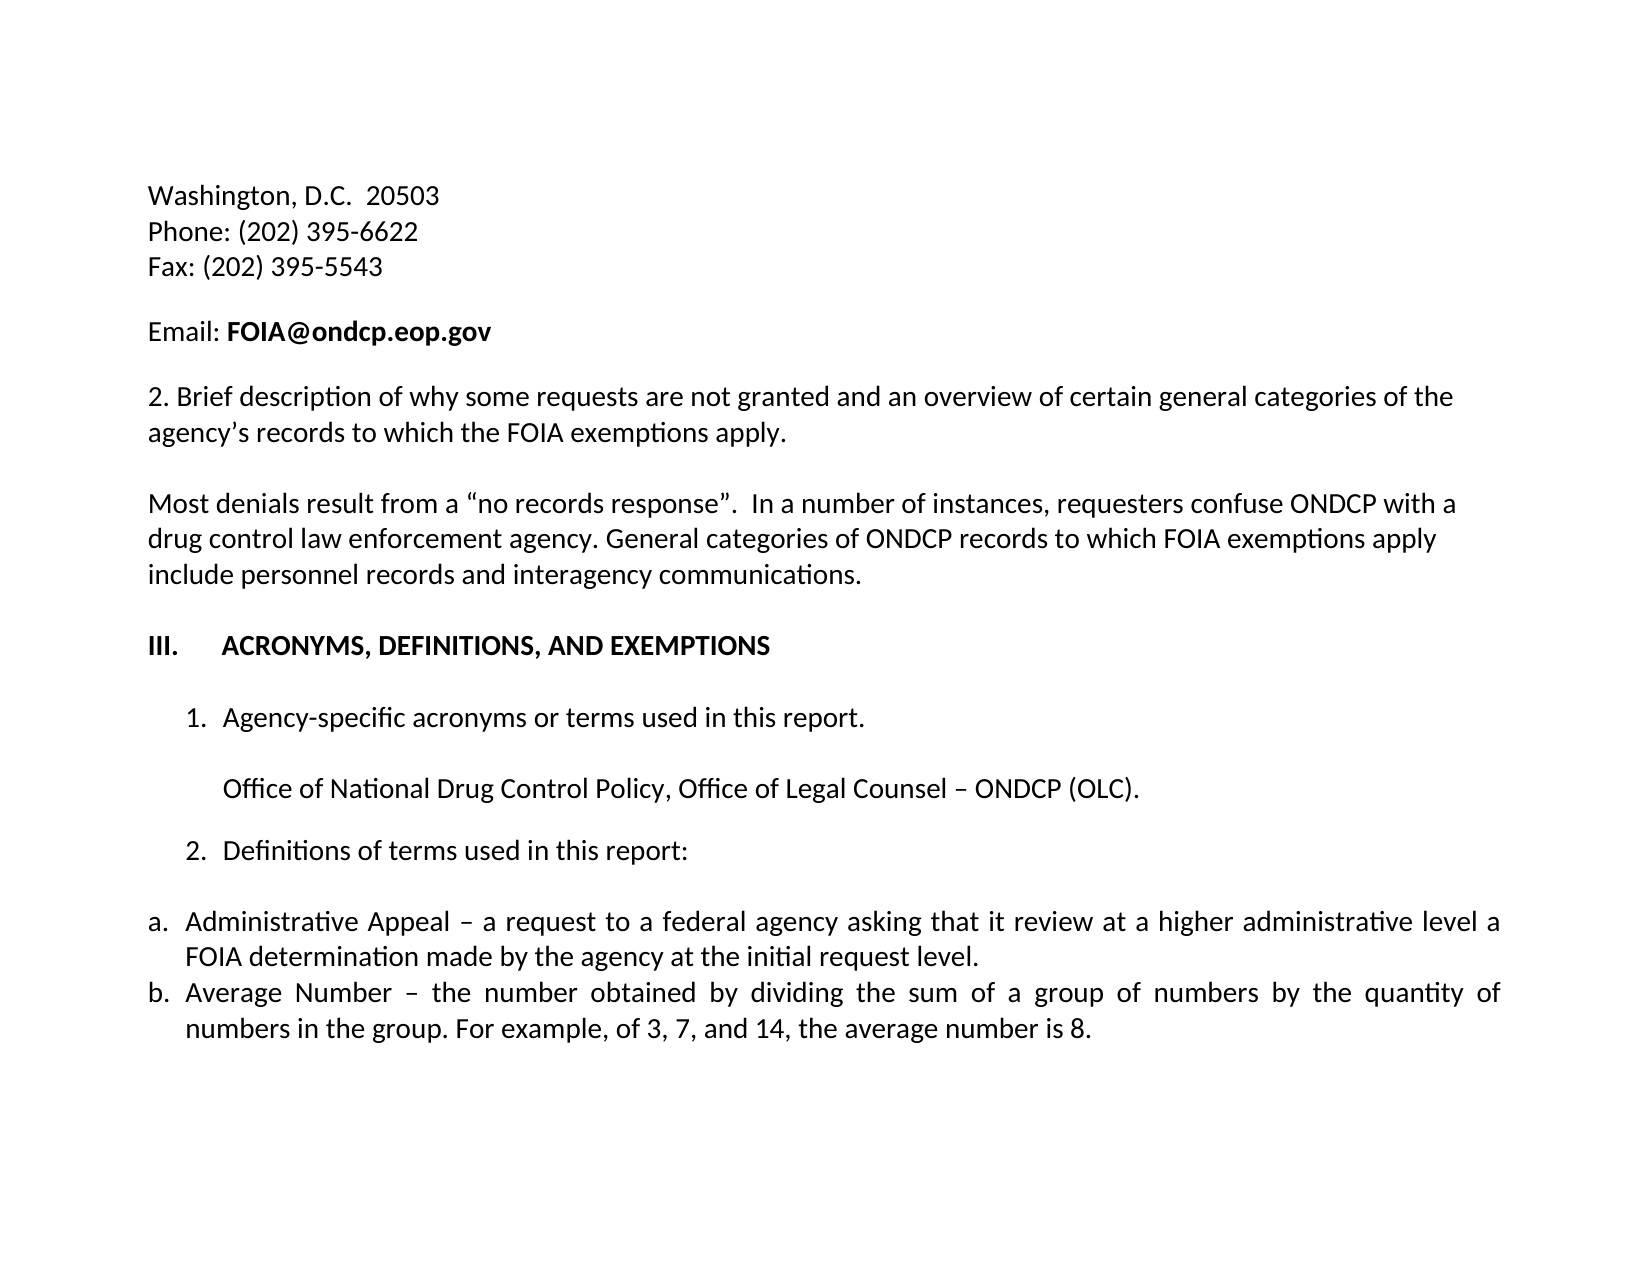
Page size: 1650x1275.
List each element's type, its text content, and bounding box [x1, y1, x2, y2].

list Definitions of terms used in this report: [185, 832, 1502, 867]
text Washington, D.C. 20503 Phone: (202) 395-6622 Fax: (202) 395-5543 [148, 177, 1502, 284]
text a. Administrative Appeal – a request to a federal agency asking that it review at a higher administrative level a FOIA determination made by the agency at the initial request level. [148, 903, 1502, 974]
text b. Average Number – the number obtained by dividing the sum of a group of numbers by the quantity of numbers in the group. For example, of 3, 7, and 14, the average number is 8. [148, 974, 1502, 1045]
text Office of National Drug Control Policy, Office of Legal Counsel – ONDCP (OLC). [148, 770, 1502, 806]
text 2. Brief description of why some requests are not granted and an overview of certain general categories of the agency’s records to which the FOIA exemptions apply. [148, 378, 1502, 449]
text Email: FOIA@ondcp.eop.gov [148, 313, 1502, 349]
text Most denials result from a “no records response”. In a number of instances, requesters confuse ONDCP with a drug control law enforcement agency. General categories of ONDCP records to which FOIA exemptions apply include personnel records and interagency communications. [148, 485, 1502, 592]
list ACRONYMS, DEFINITIONS, AND EXEMPTIONS [148, 627, 1502, 663]
list Agency-specific acronyms or terms used in this report. [185, 699, 1502, 734]
